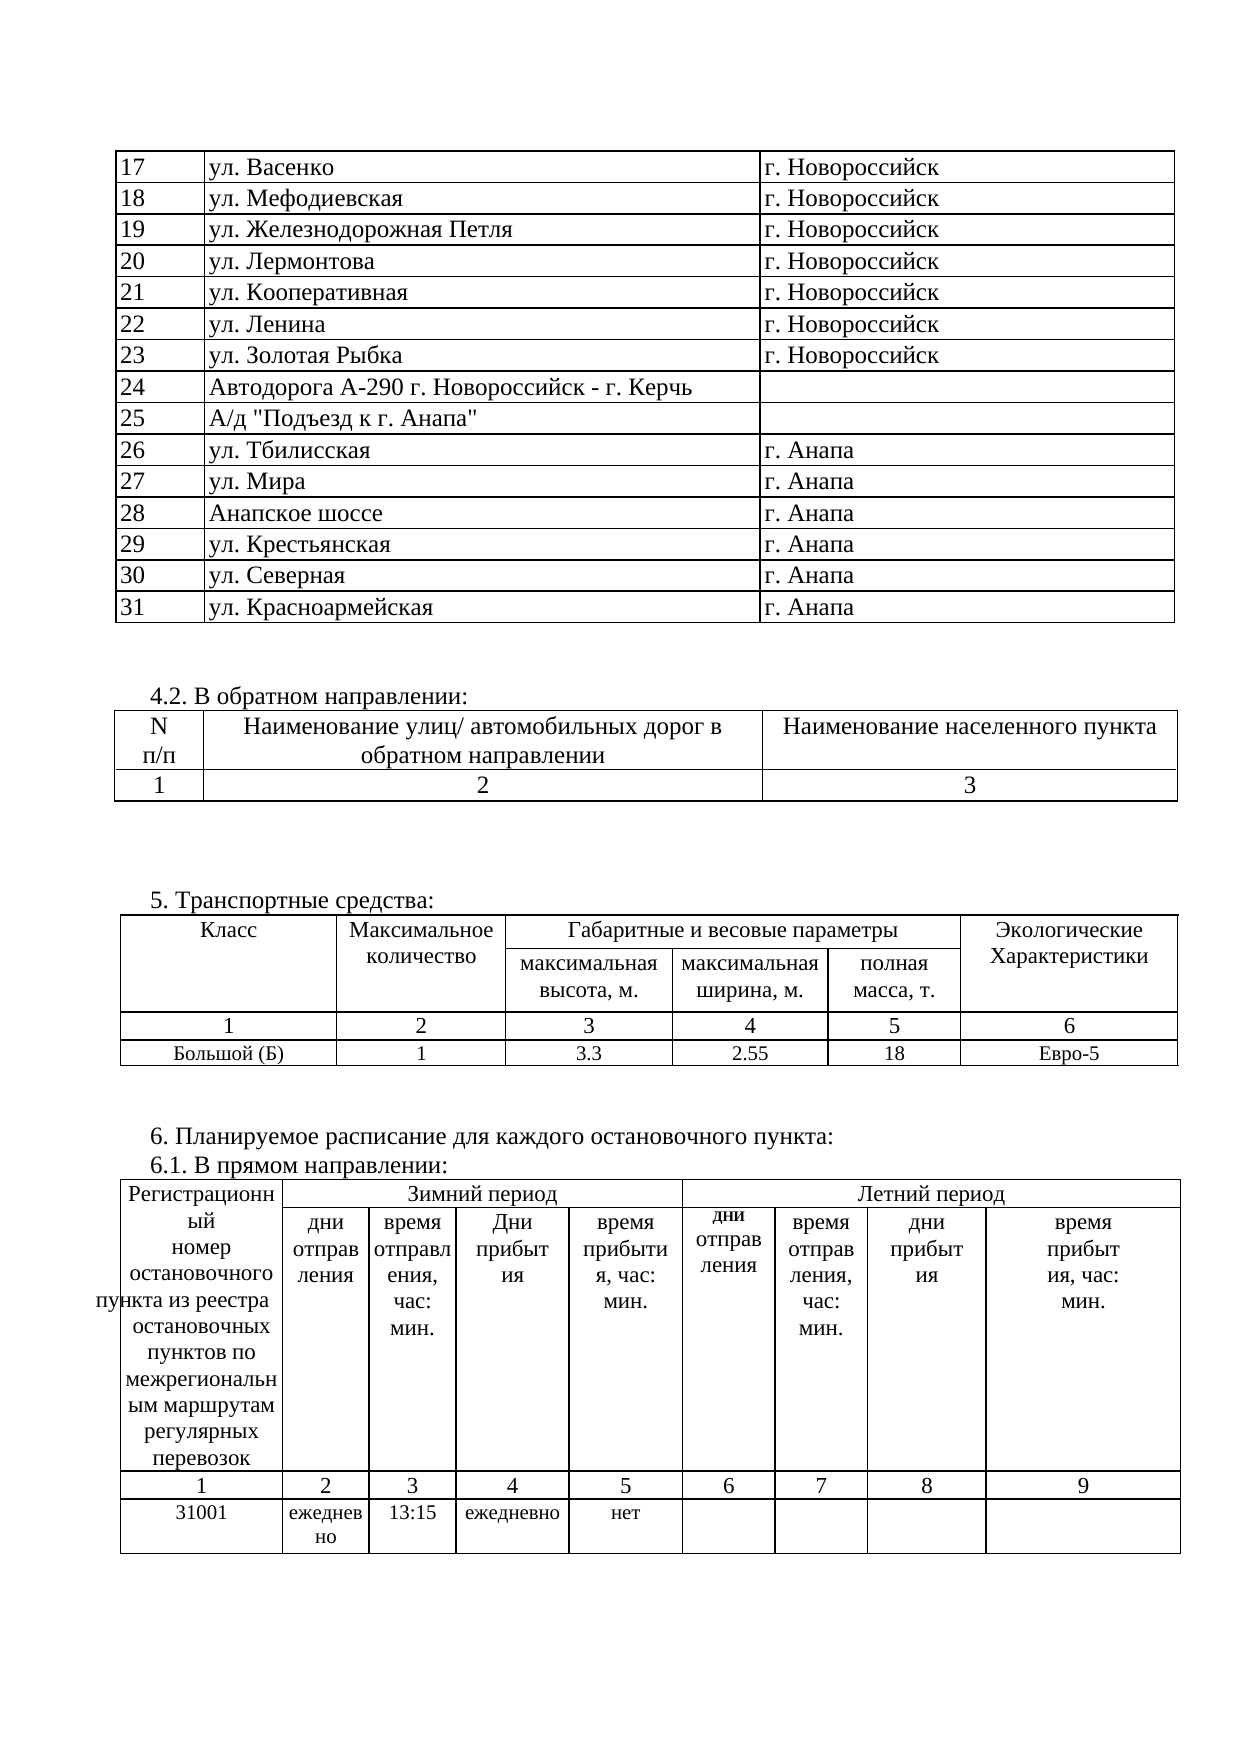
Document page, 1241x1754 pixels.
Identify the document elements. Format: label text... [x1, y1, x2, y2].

table_cell 26 [117, 435, 204, 464]
table_cell время отправл ения, час: мин. [370, 1208, 455, 1470]
table_cell 3 [370, 1472, 455, 1498]
table_cell 2 [337, 1013, 505, 1039]
table_cell полная масса, т. [829, 949, 960, 1011]
table_cell 1 [121, 1472, 282, 1498]
table_header Максимальное количество [337, 916, 505, 1011]
table_cell 7 [776, 1472, 867, 1498]
table_cell 3 [763, 769, 1177, 800]
table_cell 20 [117, 246, 204, 276]
table_cell 3 [506, 1013, 672, 1039]
table_cell ул. Лермонтова [205, 246, 759, 276]
table_cell Автодорога А-290 г. Новороссийск - г. Керчь [205, 372, 759, 402]
text 6. Планируемое расписание для каждого остановочного пункта: [150, 1121, 1090, 1150]
table_cell 2.55 [673, 1041, 827, 1064]
table_cell 18 [829, 1041, 960, 1064]
table_cell г. Анапа [761, 529, 1174, 559]
table_cell 25 [117, 403, 204, 433]
table_cell нет [570, 1500, 682, 1552]
table_header Экологические Характеристики [961, 916, 1177, 1011]
table_cell 2 [204, 770, 762, 800]
table_cell 29 [117, 529, 204, 559]
table_cell г. Новороссийск [761, 277, 1174, 307]
table_cell 4 [673, 1013, 827, 1039]
table_header Наименование улиц/ автомобильных дорог в обратном направлении [204, 711, 762, 769]
table_cell 19 [117, 215, 204, 244]
table_cell 8 [868, 1472, 985, 1498]
table_cell г. Новороссийск [761, 340, 1174, 370]
table_cell ул. Мефодиевская [205, 183, 759, 213]
table_cell ул. Красноармейская [205, 592, 759, 622]
table_header Зимний период [283, 1180, 682, 1207]
table_cell г. Анапа [761, 498, 1174, 527]
table_cell 5 [570, 1472, 682, 1498]
table_cell ежедневно [457, 1500, 568, 1552]
table_cell ул. Васенко [205, 152, 759, 181]
table_cell дни отправ ления [283, 1208, 368, 1470]
table_cell г. Анапа [761, 435, 1174, 464]
table_cell 2 [283, 1472, 368, 1498]
table_cell 13:15 [370, 1500, 455, 1552]
table_header Класс [121, 916, 336, 1011]
table_cell Большой (Б) [121, 1041, 336, 1064]
table_cell время прибыти я, час: мин. [570, 1208, 682, 1470]
table_cell [987, 1500, 1180, 1552]
table_cell Евро-5 [961, 1041, 1177, 1064]
table_cell 4 [457, 1472, 568, 1498]
table_cell [868, 1500, 985, 1552]
table_cell время отправ ления, час: мин. [776, 1208, 867, 1470]
table_cell 31 [117, 592, 204, 622]
table_cell 9 [987, 1472, 1180, 1498]
table_cell А/д "Подъезд к г. Анапа" [205, 403, 759, 433]
table_cell ежедневно [283, 1500, 368, 1552]
table_cell [761, 403, 1174, 433]
table_header Габаритные и весовые параметры [506, 916, 960, 948]
table_cell максимальная высота, м. [506, 949, 672, 1011]
table_cell г. Новороссийск [761, 183, 1174, 213]
table_cell [776, 1500, 867, 1552]
table_cell 6 [961, 1013, 1177, 1039]
table_cell ул. Кооперативная [205, 277, 759, 307]
table_cell [761, 372, 1174, 402]
table_cell г. Новороссийск [761, 309, 1174, 339]
table_cell 18 [117, 183, 204, 213]
table_cell г. Новороссийск [761, 215, 1174, 244]
table_cell ул. Железнодорожная Петля [205, 215, 759, 244]
table_header Наименование населенного пункта [763, 711, 1177, 769]
text 6.1. В прямом направлении: [150, 1150, 1090, 1179]
table_cell ул. Крестьянская [205, 529, 759, 559]
table_cell ул. Мира [205, 466, 759, 496]
table_cell г. Анапа [761, 466, 1174, 496]
table_header Летний период [683, 1180, 1180, 1207]
table_cell г. Новороссийск [761, 246, 1174, 276]
table_cell 3.3 [506, 1041, 672, 1064]
table_header N п/п [115, 711, 203, 769]
table_cell 30 [117, 561, 204, 590]
text 5. Транспортные средства: [150, 886, 1090, 914]
table_cell ул. Северная [205, 561, 759, 590]
table_cell ул. Ленина [205, 309, 759, 339]
table_cell ул. Тбилисская [205, 435, 759, 464]
text 4.2. В обратном направлении: [150, 681, 1090, 710]
table_cell 27 [117, 466, 204, 496]
table_cell время прибыт ия, час: мин. [987, 1208, 1180, 1470]
table_cell 24 [117, 372, 204, 402]
table_cell 6 [683, 1472, 774, 1498]
table_cell максимальная ширина, м. [673, 949, 827, 1011]
table_cell 28 [117, 498, 204, 527]
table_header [121, 1180, 282, 1470]
table_cell 5 [829, 1013, 960, 1039]
table_cell г. Анапа [761, 561, 1174, 590]
table_cell Анапское шоссе [205, 498, 759, 527]
table_cell 1 [121, 1013, 336, 1039]
table_cell 1 [115, 770, 203, 800]
table_cell 21 [117, 277, 204, 307]
table_cell 22 [117, 309, 204, 339]
table_cell [683, 1500, 774, 1552]
table_cell 23 [117, 340, 204, 370]
table_cell г. Новороссийск [761, 152, 1174, 181]
table_cell ул. Золотая Рыбка [205, 340, 759, 370]
table_cell Дни прибыт ия [457, 1208, 568, 1470]
table_cell ДНИ отправ ления [683, 1208, 774, 1470]
table_cell 1 [337, 1041, 505, 1064]
table_cell 31001 [121, 1500, 282, 1552]
table_cell г. Анапа [761, 592, 1174, 622]
table_cell 17 [117, 152, 204, 181]
table_cell дни прибыт ия [868, 1208, 985, 1470]
